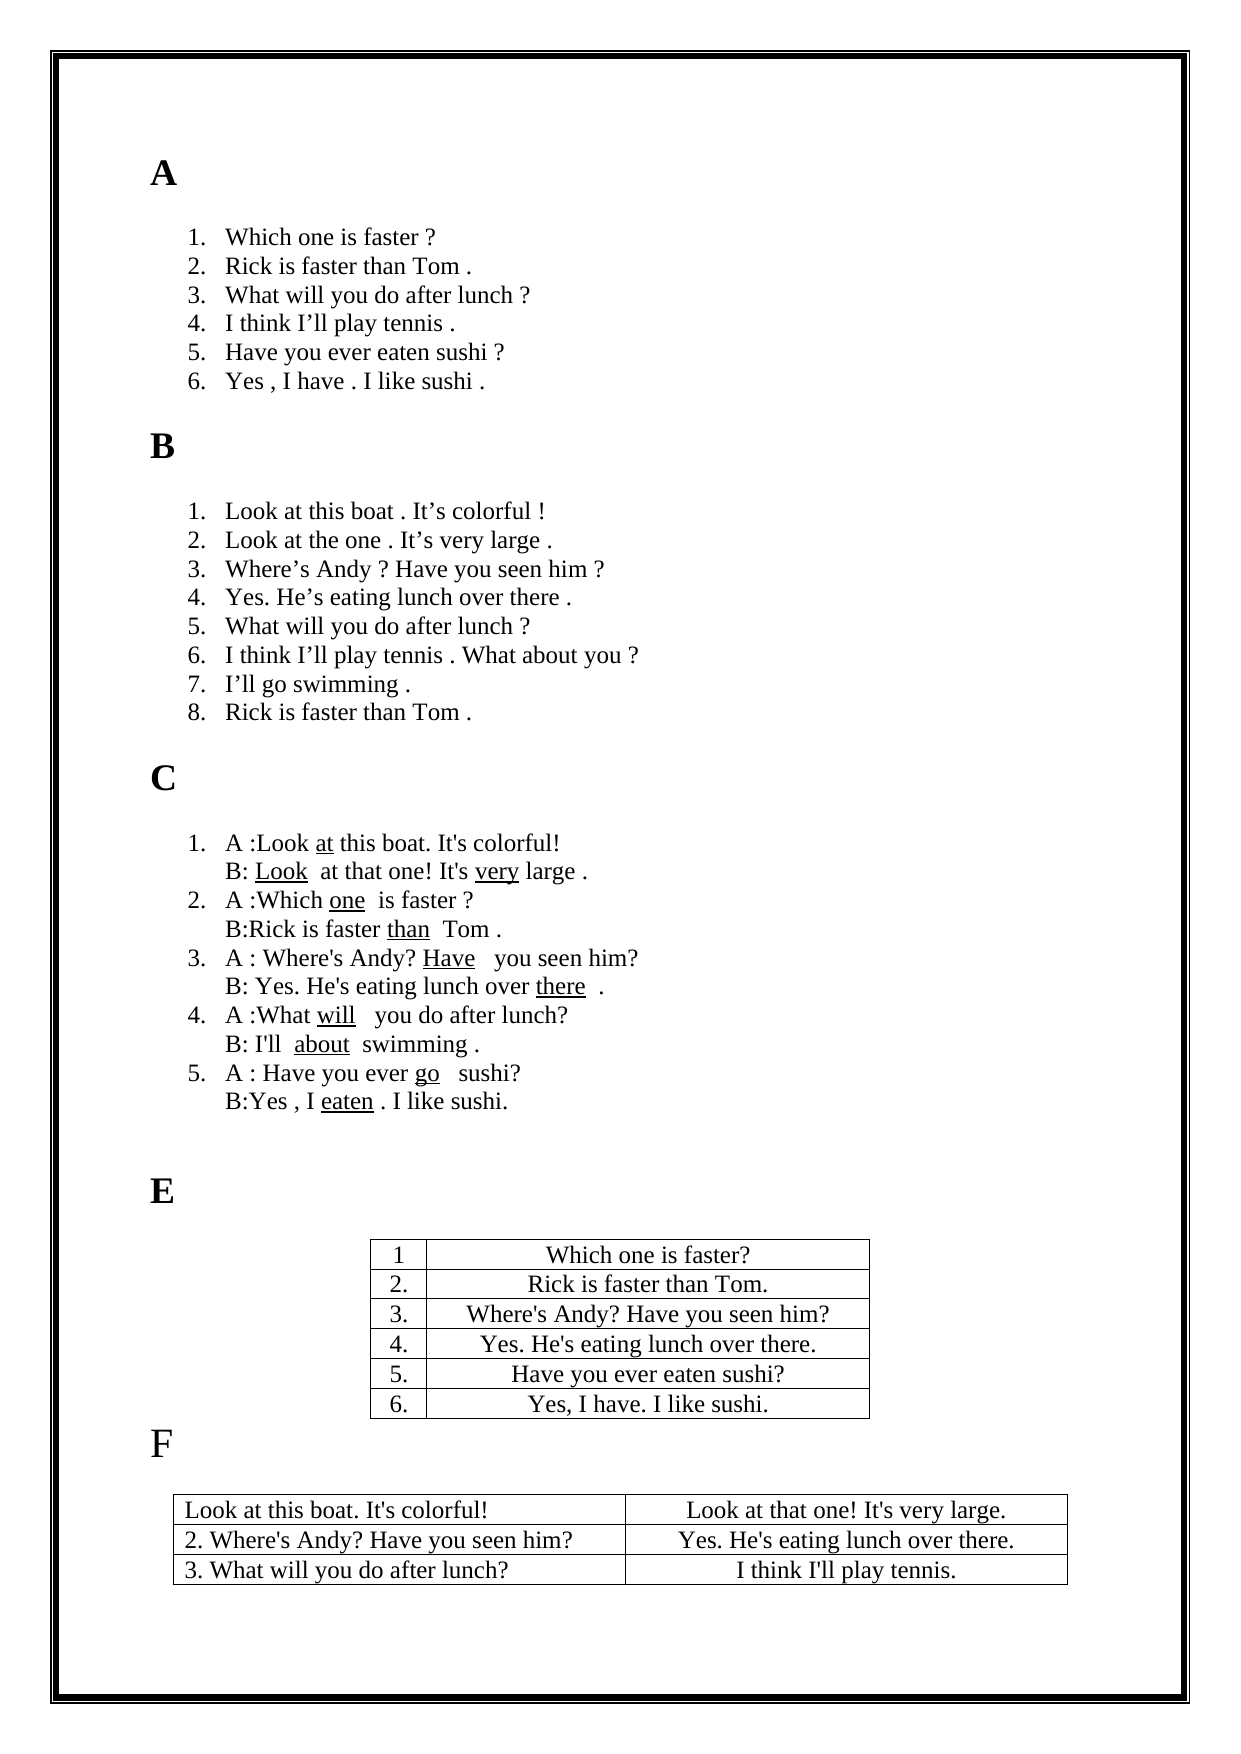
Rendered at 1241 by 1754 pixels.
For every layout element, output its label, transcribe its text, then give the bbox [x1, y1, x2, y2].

list Where’s Andy ? Have you seen him ? [187, 554, 1090, 582]
table_header Look at that one! It's very large. [626, 1495, 1067, 1524]
table_cell Rick is faster than Tom. [427, 1270, 869, 1298]
list Rick is faster than Tom . [187, 251, 1090, 280]
table_header 1 [371, 1240, 426, 1268]
text F [150, 1418, 1090, 1466]
table_cell 4. [371, 1329, 426, 1358]
table_cell 2. [371, 1270, 426, 1298]
table_cell 5. [371, 1359, 426, 1388]
text C [150, 755, 1090, 798]
table_cell 6. [371, 1389, 426, 1417]
list A :Which one is faster ? [187, 885, 1090, 914]
table_cell 3. [371, 1299, 426, 1328]
text E [150, 1168, 1090, 1211]
list I’ll go swimming . [187, 669, 1090, 697]
table_cell Where's Andy? Have you seen him? [427, 1299, 869, 1328]
table_cell 2. Where's Andy? Have you seen him? [174, 1525, 625, 1554]
table_cell Have you ever eaten sushi? [427, 1359, 869, 1388]
text B: I'll about swimming . [225, 1029, 1090, 1058]
text B:Rick is faster than Tom . [225, 914, 1090, 943]
table_cell 3. What will you do after lunch? [174, 1555, 625, 1584]
list Yes. He’s eating lunch over there . [187, 582, 1090, 611]
text B [150, 424, 1090, 467]
list A : Where's Andy? Have you seen him? [187, 943, 1090, 971]
list A :What will you do after lunch? [187, 1000, 1090, 1029]
table_cell Yes. He's eating lunch over there. [427, 1329, 869, 1358]
table_header Look at this boat. It's colorful! [174, 1495, 625, 1524]
list Yes , I have . I like sushi . [187, 366, 1090, 395]
table_header Which one is faster? [427, 1240, 869, 1268]
list A : Have you ever go sushi? [187, 1058, 1090, 1086]
list I think I’ll play tennis . What about you ? [187, 640, 1090, 669]
text B: Yes. He's eating lunch over there . [225, 971, 1090, 1000]
list Look at this boat . It’s colorful ! [187, 496, 1090, 525]
list Which one is faster ? [187, 222, 1090, 251]
table_cell Yes, I have. I like sushi. [427, 1389, 869, 1417]
text B: Look at that one! It's very large . [225, 856, 1090, 885]
text B:Yes , I eaten . I like sushi. [225, 1086, 1090, 1115]
table_cell Yes. He's eating lunch over there. [626, 1525, 1067, 1554]
list Have you ever eaten sushi ? [187, 337, 1090, 366]
text A [150, 150, 1090, 193]
list What will you do after lunch ? [187, 611, 1090, 640]
list A :Look at this boat. It's colorful! [187, 828, 1090, 856]
list What will you do after lunch ? [187, 280, 1090, 308]
list Look at the one . It’s very large . [187, 525, 1090, 554]
list Rick is faster than Tom . [187, 697, 1090, 726]
table_cell I think I'll play tennis. [626, 1555, 1067, 1584]
list I think I’ll play tennis . [187, 308, 1090, 337]
